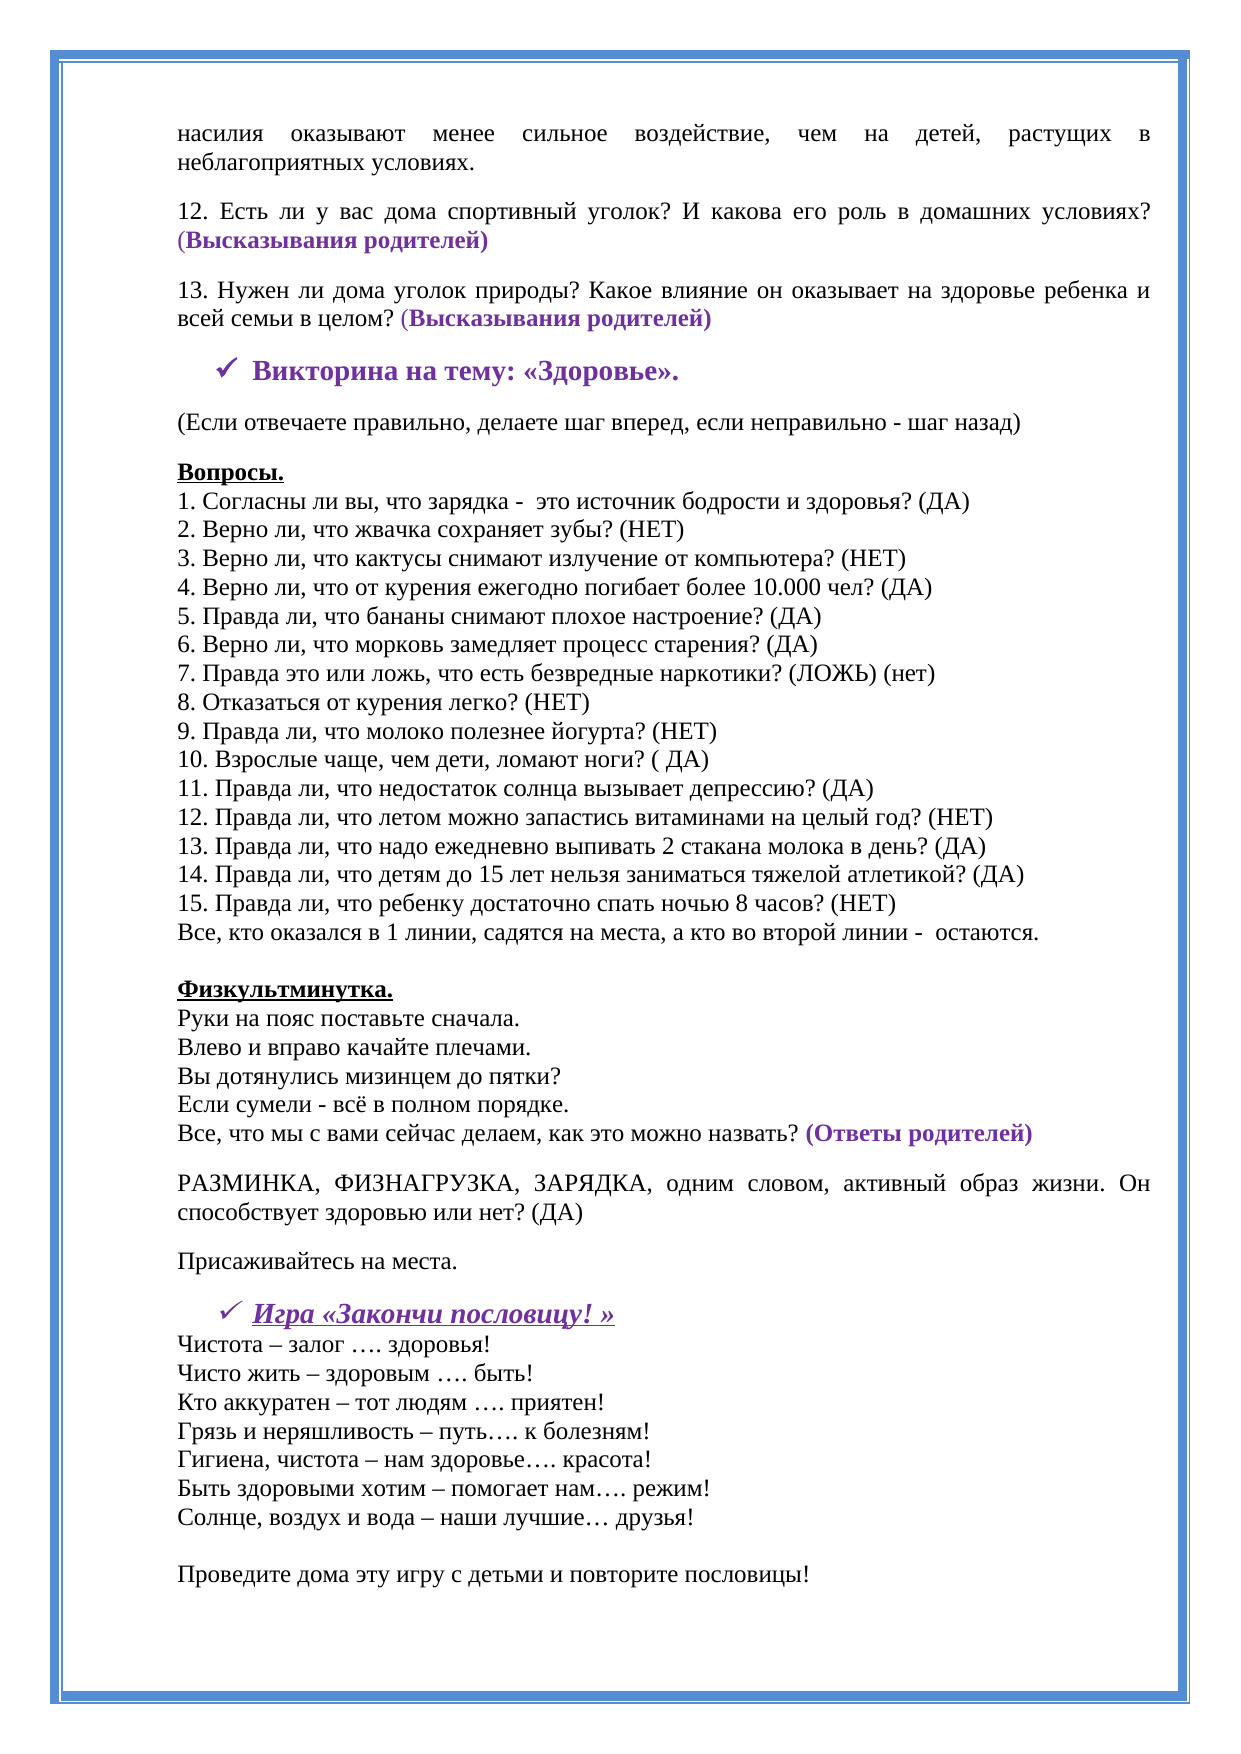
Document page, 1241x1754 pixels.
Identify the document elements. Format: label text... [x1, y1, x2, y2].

text Чисто жить – здоровым …. быть! [177, 1358, 1152, 1387]
text Чистота – залог …. здоровья! [177, 1329, 1152, 1358]
text 9. Правда ли, что молоко полезнее йогурта? (НЕТ) [177, 716, 1152, 744]
text Гигиена, чистота – нам здоровье…. красота! [177, 1444, 1152, 1473]
text 5. Правда ли, что бананы снимают плохое настроение? (ДА) [177, 601, 1152, 629]
text Кто аккуратен – тот людям …. приятен! [177, 1387, 1152, 1416]
text Физкультминутка. [177, 974, 1152, 1003]
list Викторина на тему: «Здоровье». [214, 353, 1152, 387]
text 14. Правда ли, что детям до 15 лет нельзя заниматься тяжелой атлетикой? (ДА) [177, 859, 1152, 888]
text Вопросы. [177, 457, 1152, 486]
text Все, кто оказался в 1 линии, садятся на места, а кто во второй линии - остаются. [177, 917, 1152, 946]
text Присаживайтесь на места. [177, 1246, 1152, 1275]
text Проведите дома эту игру с детьми и повторите пословицы! [177, 1559, 1152, 1588]
text (Если отвечаете правильно, делаете шаг вперед, если неправильно - шаг назад) [177, 407, 1152, 436]
text Вы дотянулись мизинцем до пятки? [177, 1061, 1152, 1089]
text 10. Взрослые чаще, чем дети, ломают ноги? ( ДА) [177, 744, 1152, 773]
text 7. Правда это или ложь, что есть безвредные наркотики? (ЛОЖЬ) (нет) [177, 658, 1152, 687]
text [177, 118, 1152, 176]
text 12. Правда ли, что летом можно запастись витаминами на целый год? (НЕТ) [177, 802, 1152, 831]
text 8. Отказаться от курения легко? (НЕТ) [177, 687, 1152, 716]
text Грязь и неряшливость – путь…. к болезням! [177, 1416, 1152, 1444]
text Быть здоровыми хотим – помогает нам…. режим! [177, 1473, 1152, 1502]
text Руки на пояс поставьте сначала. [177, 1003, 1152, 1032]
text Все, что мы с вами сейчас делаем, как это можно назвать? (Ответы родителей) [177, 1118, 1152, 1147]
text Влево и вправо качайте плечами. [177, 1032, 1152, 1061]
text 2. Верно ли, что жвачка сохраняет зубы? (НЕТ) [177, 514, 1152, 543]
text РАЗМИНКА, ФИЗНАГРУЗКА, ЗАРЯДКА, одним словом, активный образ жизни. Он способствует здоровью или нет? (ДА) [177, 1168, 1152, 1225]
text 1. Согласны ли вы, что зарядка - это источник бодрости и здоровья? (ДА) [177, 486, 1152, 514]
text 6. Верно ли, что морковь замедляет процесс старения? (ДА) [177, 629, 1152, 658]
text 15. Правда ли, что ребенку достаточно спать ночью 8 часов? (НЕТ) [177, 888, 1152, 917]
text 12. Есть ли у вас дома спортивный уголок? И какова его роль в домашних условиях? (Высказывания родителей) [177, 196, 1152, 254]
list Игра «Закончи пословицу! » [214, 1296, 1152, 1329]
text 11. Правда ли, что недостаток солнца вызывает депрессию? (ДА) [177, 773, 1152, 802]
text Солнце, воздух и вода – наши лучшие… друзья! [177, 1502, 1152, 1531]
text 3. Верно ли, что кактусы снимают излучение от компьютера? (НЕТ) [177, 543, 1152, 572]
text Если сумели - всё в полном порядке. [177, 1089, 1152, 1118]
text 4. Верно ли, что от курения ежегодно погибает более 10.000 чел? (ДА) [177, 572, 1152, 601]
text 13. Нужен ли дома уголок природы? Какое влияние он оказывает на здоровье ребенка и всей семьи в целом? (Высказывания родителей) [177, 275, 1152, 332]
text 13. Правда ли, что надо ежедневно выпивать 2 стакана молока в день? (ДА) [177, 831, 1152, 859]
